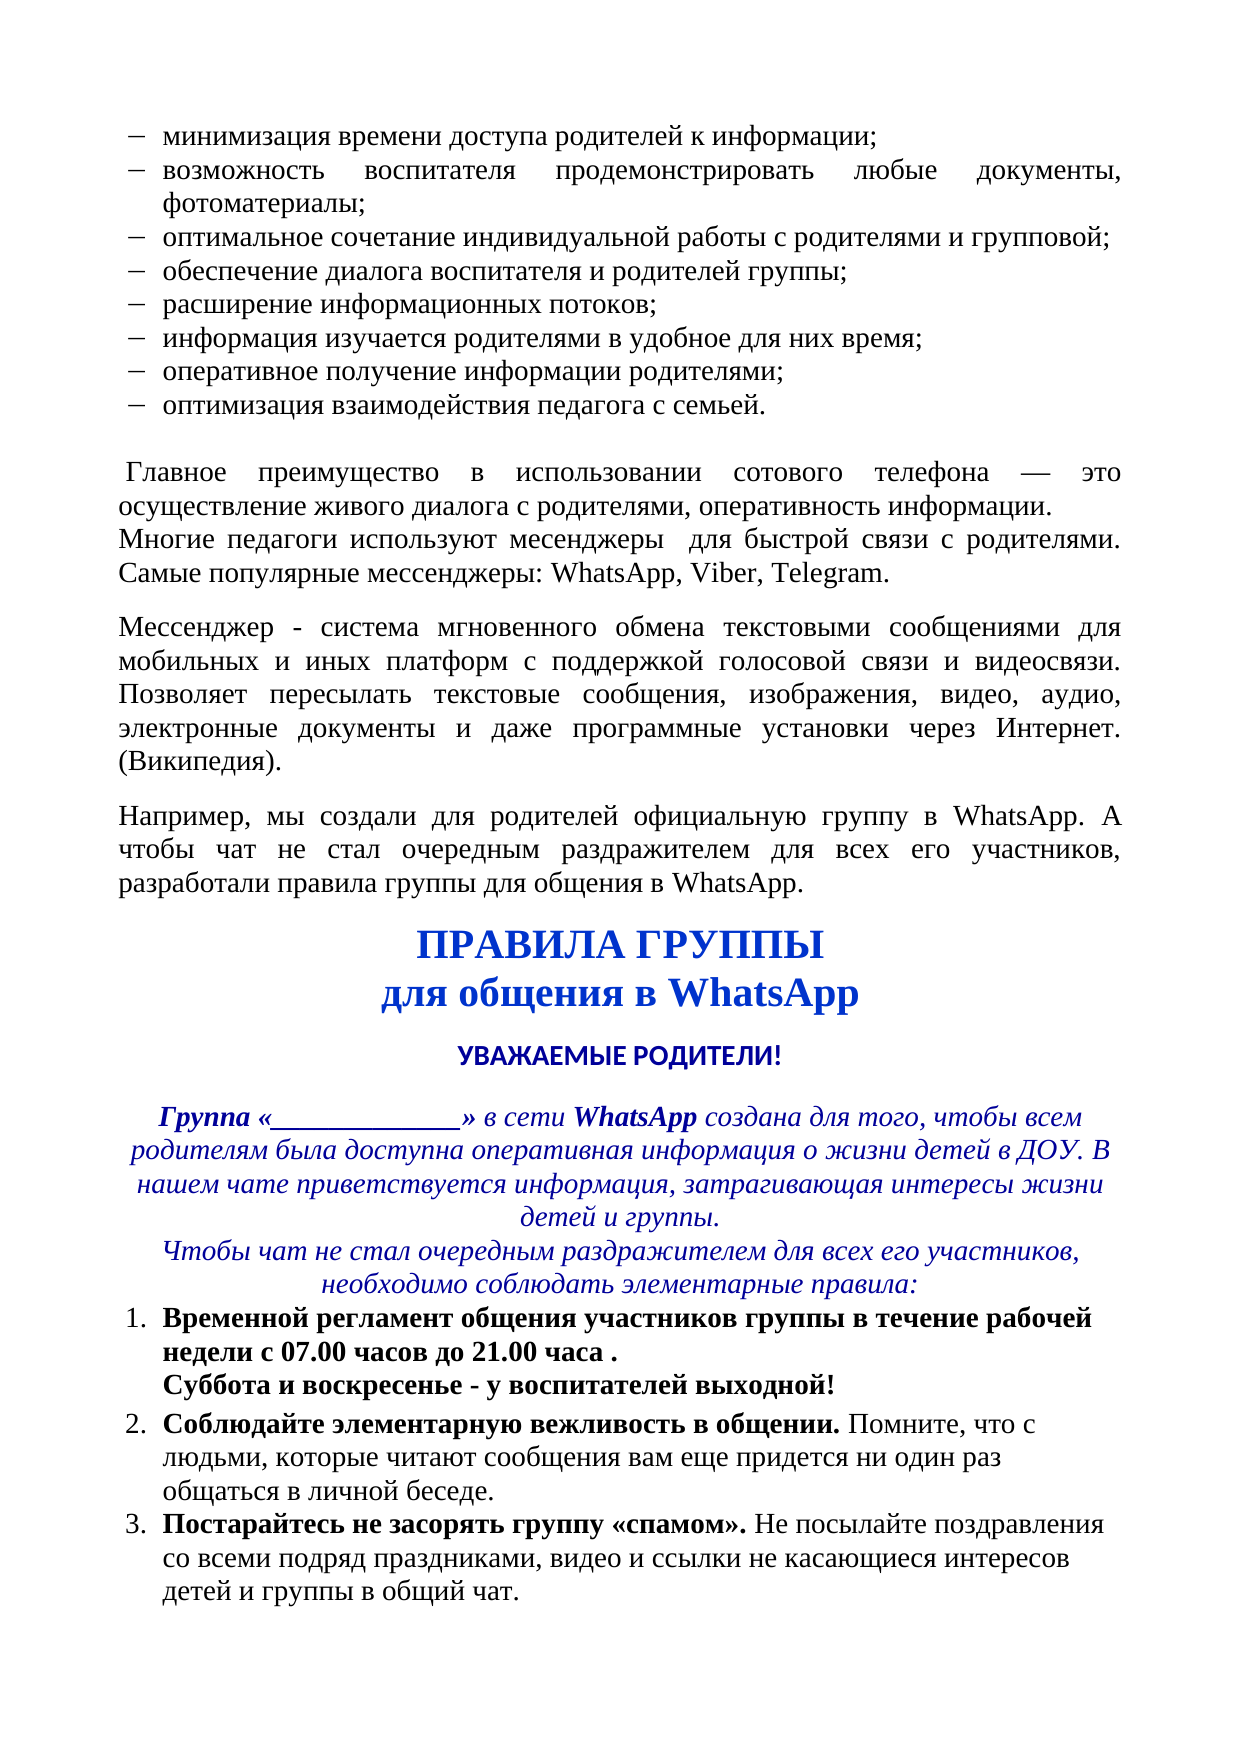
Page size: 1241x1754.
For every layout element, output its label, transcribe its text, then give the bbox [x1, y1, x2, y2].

list информация изучается родителями в удобное для них время; [125, 320, 1122, 353]
text Например, мы создали для родителей официальную группу в WhatsApp. А чтобы чат не стал очередным раздражителем для всех его участников, разработали правила группы для общения в WhatsApp. [118, 798, 1122, 898]
list обеспечение диалога воспитателя и родителей группы; [125, 253, 1122, 286]
text Мессенджер - система мгновенного обмена текстовыми сообщениями для мобильных и иных платформ с поддержкой голосовой связи и видеосвязи. Позволяет пересылать текстовые сообщения, изображения, видео, аудио, электронные документы и даже программные установки через Интернет. (Википедия). [118, 609, 1122, 777]
list оптимизация взаимодействия педагога с семьей. [125, 387, 1122, 421]
list оптимальное сочетание индивидуальной работы с родителями и групповой; [125, 219, 1122, 253]
list Постарайтесь не засорять группу «спамом». Не посылайте поздравления со всеми подряд праздниками, видео и ссылки не касающиеся интересов детей и группы в общий чат. [125, 1506, 1122, 1607]
text Суббота и воскресенье - у воспитателей выходной! [162, 1367, 1122, 1401]
list возможность воспитателя продемонстрировать любые документы, фотоматериалы; [125, 152, 1122, 219]
text УВАЖАЕМЫЕ РОДИТЕЛИ! [118, 1037, 1122, 1073]
text Чтобы чат не стал очередным раздражителем для всех его участников, необходимо соблюдать элементарные правила: [118, 1233, 1122, 1300]
list Временной регламент общения участников группы в течение рабочей недели с 07.00 часов до 21.00 часа . [125, 1300, 1122, 1367]
text ПРАВИЛА ГРУППЫ [118, 919, 1122, 967]
text Многие педагоги используют месенджеры для быстрой связи с родителями. Самые популярные мессенджеры: WhatsApp, Viber, Telegram. [118, 521, 1122, 588]
list оперативное получение информации родителями; [125, 353, 1122, 387]
text для общения в WhatsApp [118, 967, 1122, 1015]
list Главное преимущество в использовании сотового телефона — это осуществление живого диалога с родителями, оперативность информации. [118, 421, 1122, 521]
list Соблюдайте элементарную вежливость в общении. Помните, что с людьми, которые читают сообщения вам еще придется ни один раз общаться в личной беседе. [125, 1406, 1122, 1506]
text Группа «_____________» в сети WhatsApp создана для того, чтобы всем родителям была доступна оперативная информация о жизни детей в ДОУ. В нашем чате приветствуется информация, затрагивающая интересы жизни детей и группы. [118, 1099, 1122, 1233]
list расширение информационных потоков; [125, 286, 1122, 320]
list минимизация времени доступа родителей к информации; [125, 118, 1122, 152]
